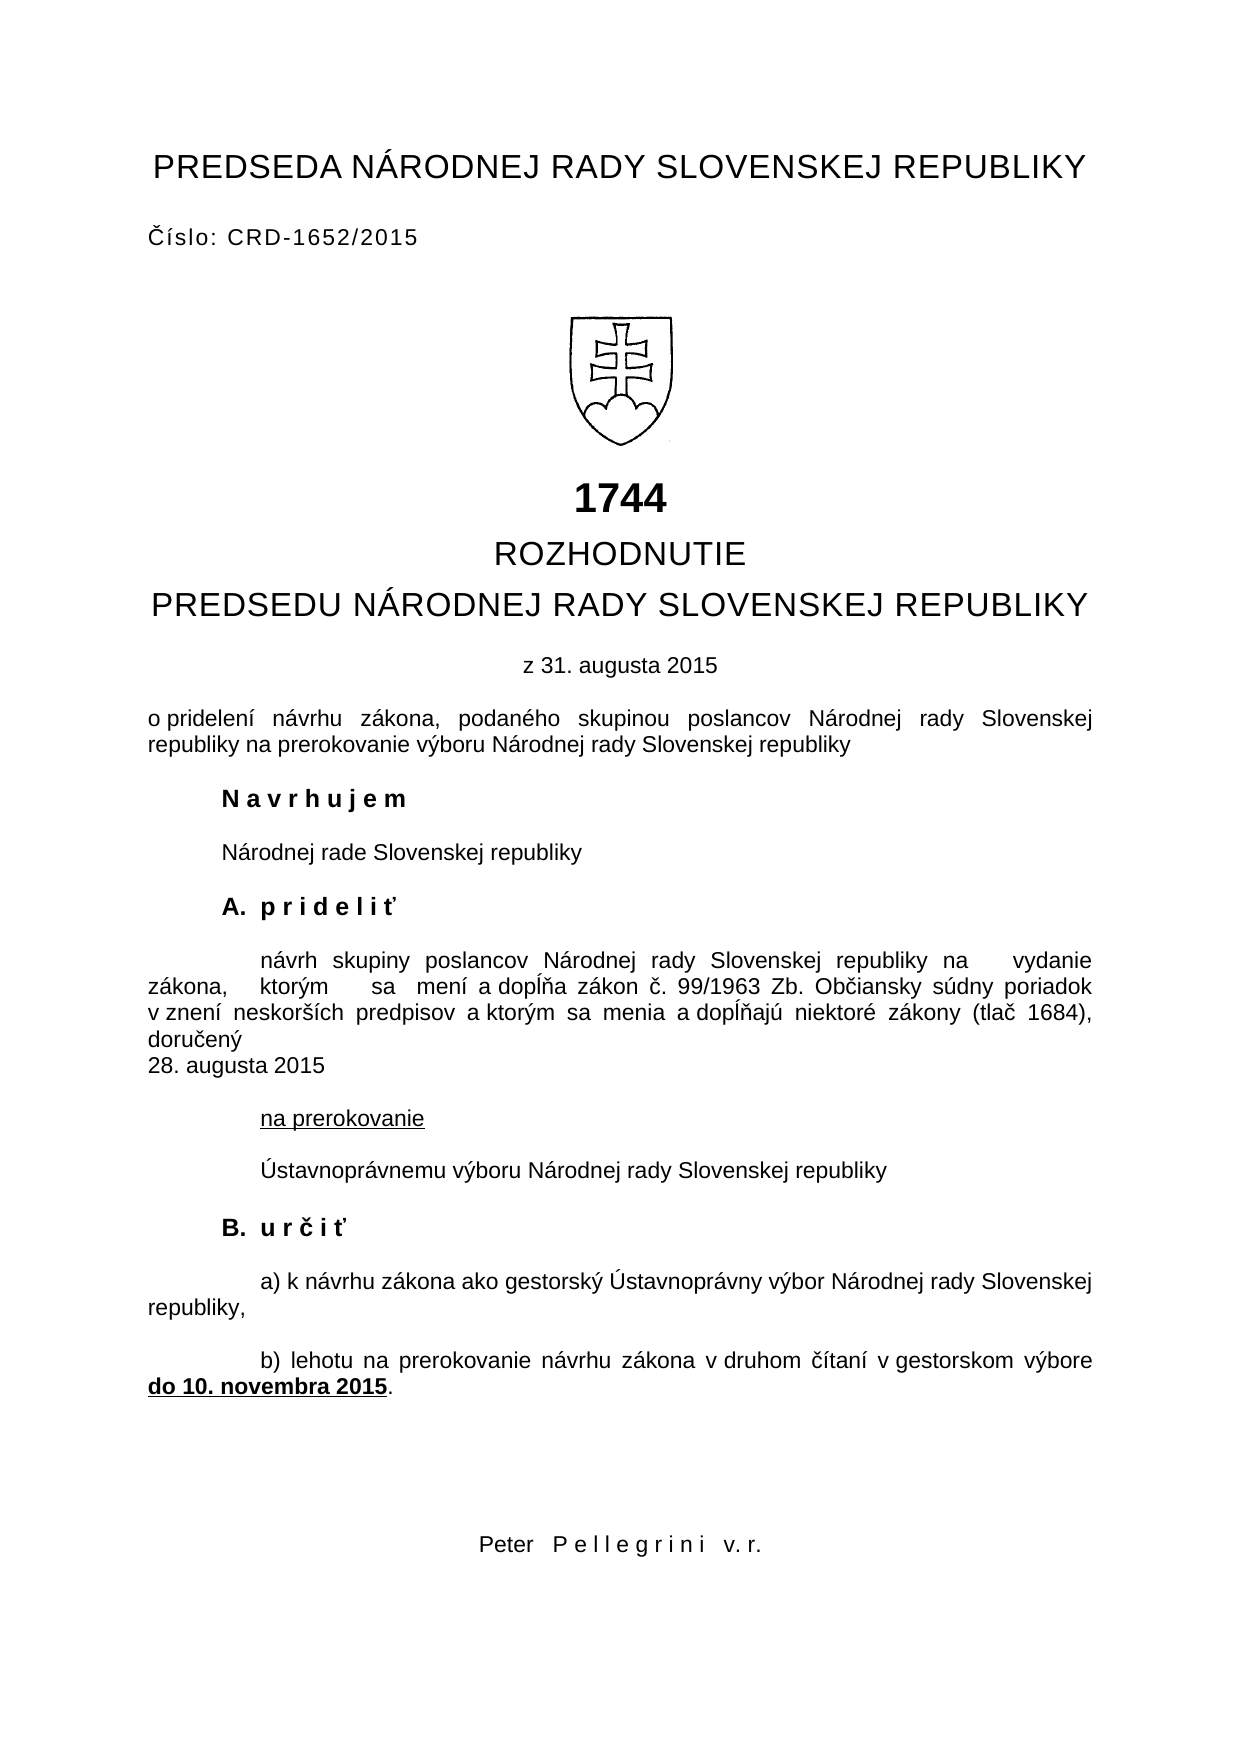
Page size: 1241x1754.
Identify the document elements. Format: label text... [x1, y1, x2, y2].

text o pridelení návrhu zákona, podaného skupinou poslancov Národnej rady Slovenskej republiky na prerokovanie výboru Národnej rady Slovenskej republiky [148, 705, 1093, 757]
text z 31. augusta 2015 [148, 652, 1093, 678]
text B. u r č i ť [148, 1213, 1093, 1241]
text Národnej rade Slovenskej republiky [148, 839, 1093, 865]
text Ústavnoprávnemu výboru Národnej rady Slovenskej republiky [148, 1157, 1093, 1184]
text N a v r h u j e m [148, 784, 1093, 812]
text na prerokovanie [148, 1105, 1093, 1131]
subtitle PREDSEDU NÁRODNEJ RADY SLOVENSKEJ REPUBLIKY [148, 585, 1093, 623]
subtitle PREDSEDA NÁRODNEJ RADY SLOVENSKEJ REPUBLIKY [148, 148, 1093, 186]
text A. p r i d e l i ť [148, 892, 1093, 920]
subtitle ROZHODNUTIE [148, 534, 1093, 572]
text Číslo: CRD-1652/2015 [148, 223, 1093, 250]
text 1744 [148, 473, 1093, 521]
text Peter P e l l e g r i n i v. r. [148, 1531, 1093, 1558]
picture [564, 313, 676, 449]
text b) lehotu na prerokovanie návrhu zákona v druhom čítaní v gestorskom výbore do 10. novembra 2015. [148, 1347, 1093, 1399]
text návrh skupiny poslancov Národnej rady Slovenskej republiky na vydanie zákona, ktorým sa mení a dopĺňa zákon č. 99/1963 Zb. Občiansky súdny poriadok v znení neskorších predpisov a ktorým sa menia a dopĺňajú niektoré zákony (tlač 1684), doručený 28. augusta 2015 [148, 947, 1093, 1078]
text a) k návrhu zákona ako gestorský Ústavnoprávny výbor Národnej rady Slovenskej republiky, [148, 1268, 1093, 1320]
